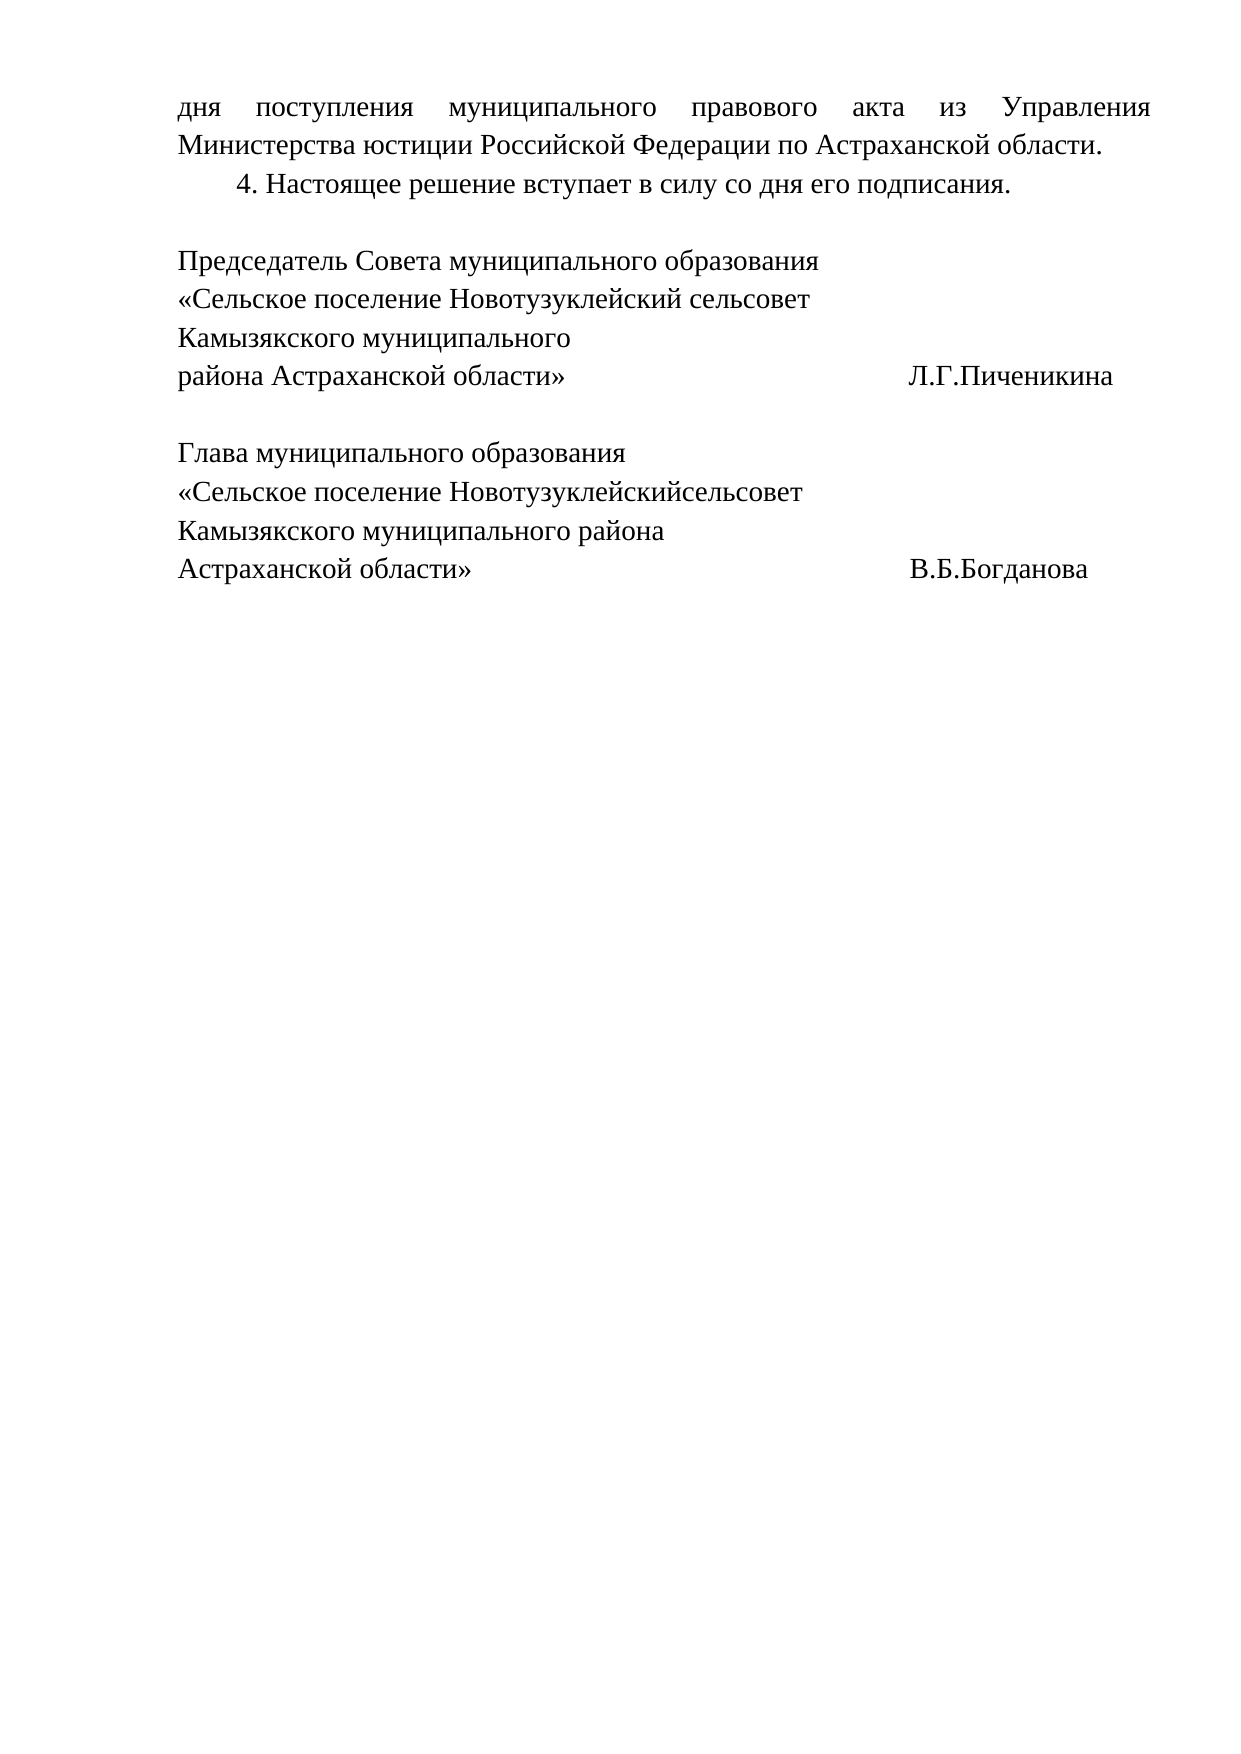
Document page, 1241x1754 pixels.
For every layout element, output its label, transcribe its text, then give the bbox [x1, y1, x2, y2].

text Председатель Совета муниципального образования [177, 243, 1152, 276]
text Глава муниципального образования [177, 436, 1152, 469]
text Камызякского муниципального района [177, 513, 1152, 546]
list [177, 89, 1152, 161]
list 4. Настоящее решение вступает в силу со дня его подписания. [177, 166, 1152, 199]
text Астраханской области» В.Б.Богданова [177, 551, 1152, 585]
text «Сельское поселение Новотузуклейский сельсовет [177, 281, 1152, 315]
text «Сельское поселение Новотузуклейскийсельсовет [177, 474, 1152, 508]
text Камызякского муниципального [177, 320, 1152, 353]
text района Астраханской области» Л.Г.Пиченикина [177, 358, 1152, 392]
